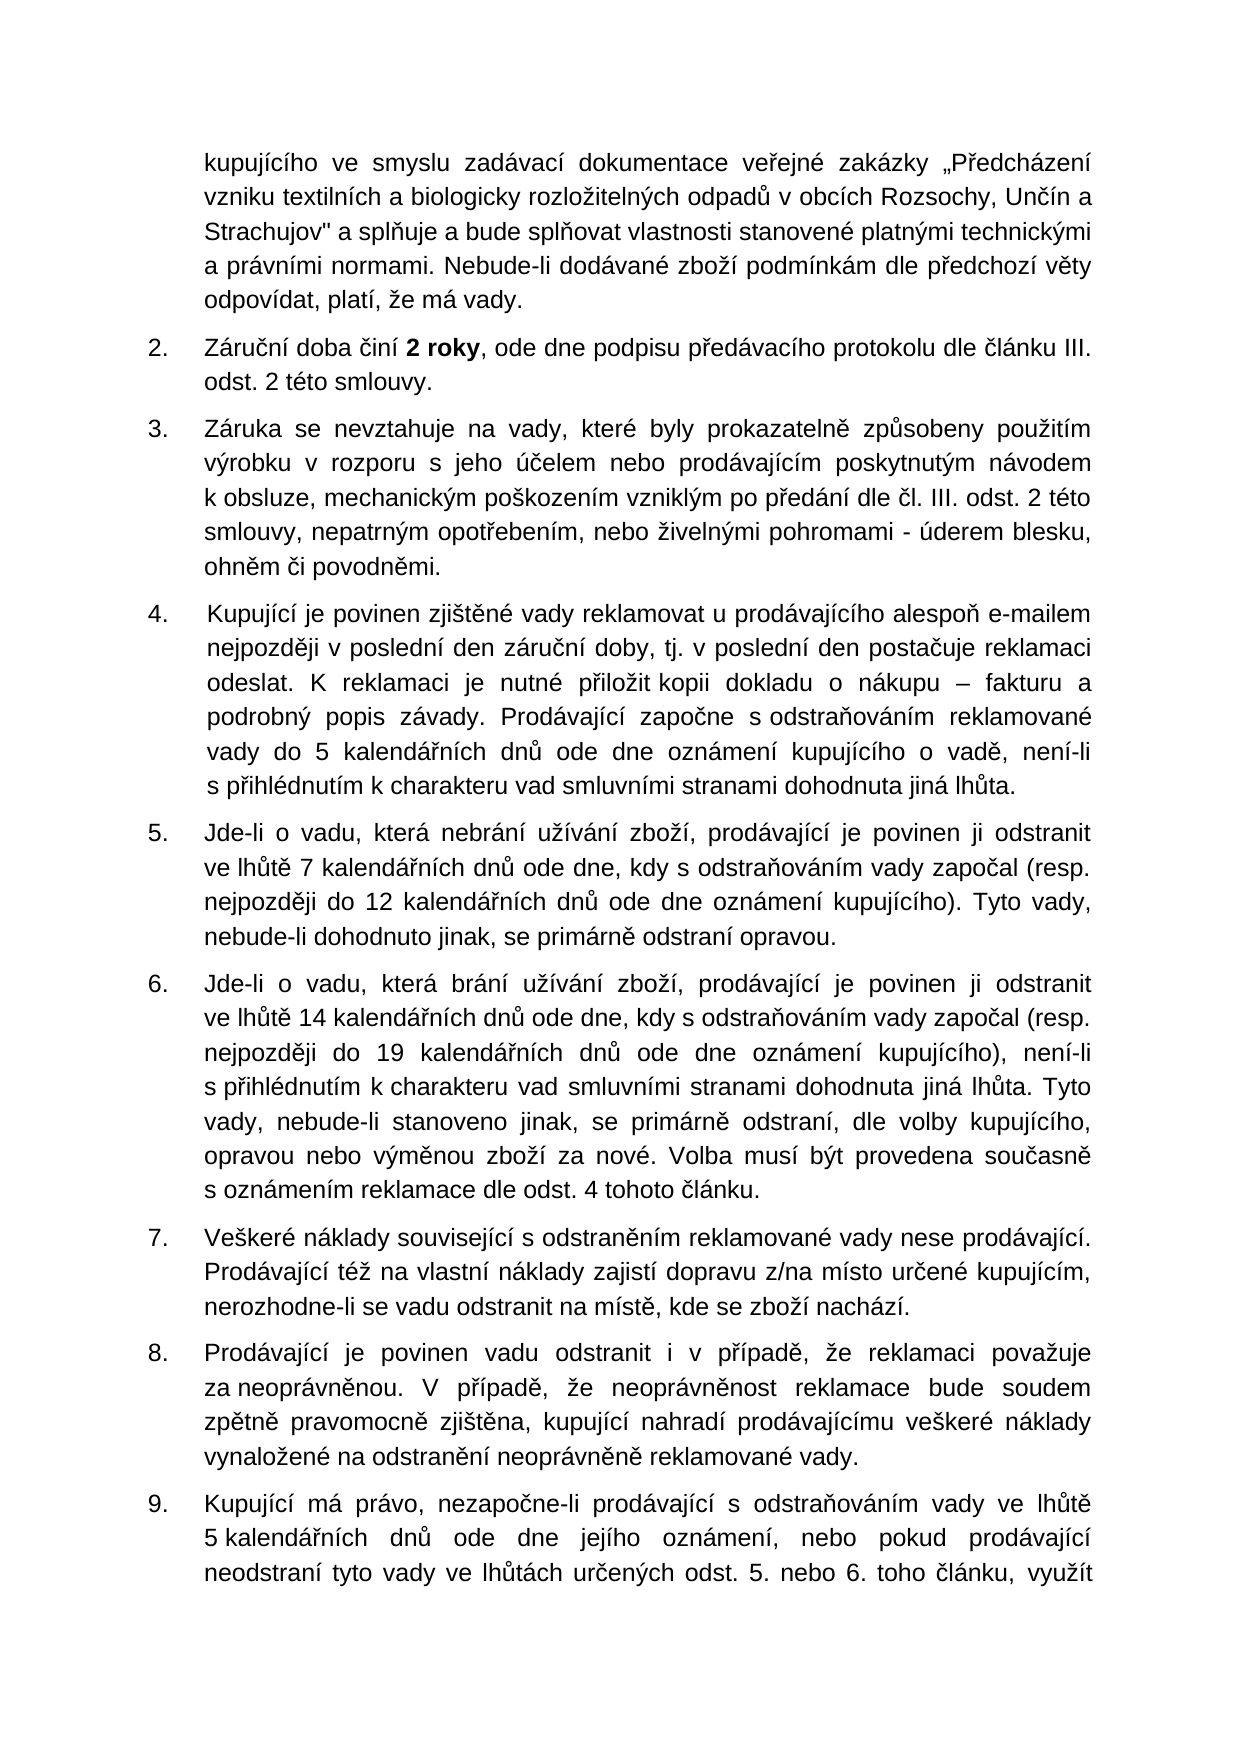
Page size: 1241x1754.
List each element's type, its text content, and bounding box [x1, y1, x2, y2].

list Jde-li o vadu, která nebrání užívání zboží, prodávající je povinen ji odstranit ve lhůtě 7 kalendářních dnů ode dne, kdy s odstraňováním vady započal (resp. nejpozději do 12 kalendářních dnů ode dne oznámení kupujícího). Tyto vady, nebude-li dohodnuto jinak, se primárně odstraní opravou. [148, 818, 1093, 950]
list Prodávající je povinen vadu odstranit i v případě, že reklamaci považuje za neoprávněnou. V případě, že neoprávněnost reklamace bude soudem zpětně pravomocně zjištěna, kupující nahradí prodávajícímu veškeré náklady vynaložené na odstranění neoprávněně reklamované vady. [148, 1338, 1093, 1471]
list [148, 148, 1093, 314]
list Záruka se nevztahuje na vady, které byly prokazatelně způsobeny použitím výrobku v rozporu s jeho účelem nebo prodávajícím poskytnutým návodem k obsluze, mechanickým poškozením vzniklým po předání dle čl. III. odst. 2 této smlouvy, nepatrným opotřebením, nebo živelnými pohromami - úderem blesku, ohněm či povodněmi. [148, 414, 1093, 581]
list Veškeré náklady související s odstraněním reklamované vady nese prodávající. Prodávající též na vlastní náklady zajistí dopravu z/na místo určené kupujícím, nerozhodne-li se vadu odstranit na místě, kde se zboží nachází. [148, 1222, 1093, 1320]
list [148, 1489, 1093, 1587]
list Jde-li o vadu, která brání užívání zboží, prodávající je povinen ji odstranit ve lhůtě 14 kalendářních dnů ode dne, kdy s odstraňováním vady započal (resp. nejpozději do 19 kalendářních dnů ode dne oznámení kupujícího), není-li s přihlédnutím k charakteru vad smluvními stranami dohodnuta jiná lhůta. Tyto vady, nebude-li stanoveno jinak, se primárně odstraní, dle volby kupujícího, opravou nebo výměnou zboží za nové. Volba musí být provedena současně s oznámením reklamace dle odst. 4 tohoto článku. [148, 969, 1093, 1204]
list Záruční doba činí 2 roky, ode dne podpisu předávacího protokolu dle článku III. odst. 2 této smlouvy. [148, 332, 1093, 396]
list Kupující je povinen zjištěné vady reklamovat u prodávajícího alespoň e-mailem nejpozději v poslední den záruční doby, tj. v poslední den postačuje reklamaci odeslat. K reklamaci je nutné přiložit kopii dokladu o nákupu – fakturu a podrobný popis závady. Prodávající započne s odstraňováním reklamované vady do 5 kalendářních dnů ode dne oznámení kupujícího o vadě, není-li s přihlédnutím k charakteru vad smluvními stranami dohodnuta jiná lhůta. [148, 599, 1093, 800]
